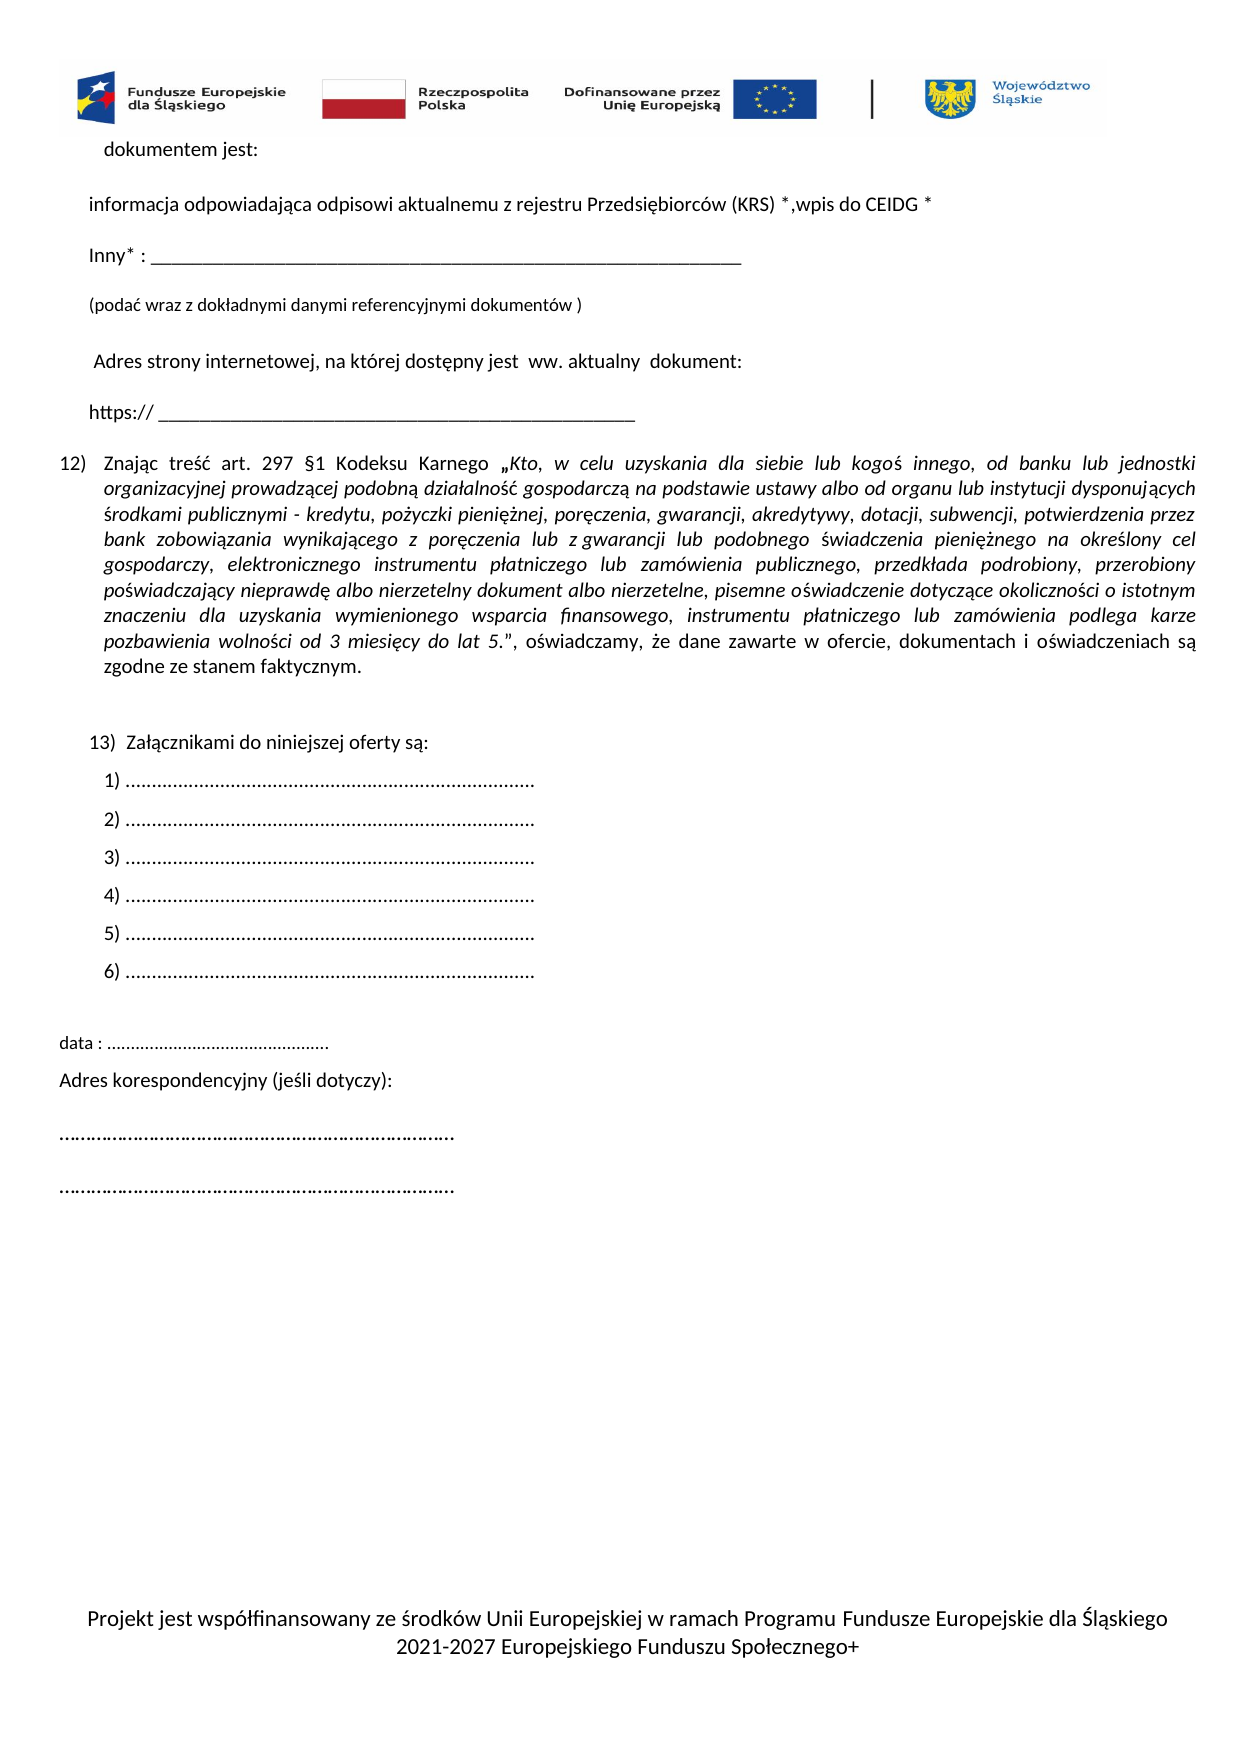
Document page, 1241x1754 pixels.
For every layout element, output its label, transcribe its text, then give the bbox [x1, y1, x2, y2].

text 6) .............................................................................. [103, 958, 1196, 984]
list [59, 137, 1196, 162]
list Znając treść art. 297 §1 Kodeksu Karnego „Kto, w celu uzyskania dla siebie lub kogoś innego, od banku lub jednostki organizacyjnej prowadzącej podobną działalność gospodarczą na podstawie ustawy albo od organu lub instytucji dysponujących środkami publicznymi - kredytu, pożyczki pieniężnej, poręczenia, gwarancji, akredytywy, dotacji, subwencji, potwierdzenia przez bank zobowiązania wynikającego z poręczenia lub z gwarancji lub podobnego świadczenia pieniężnego na określony cel gospodarczy, elektronicznego instrumentu płatniczego lub zamówienia publicznego, przedkłada podrobiony, przerobiony poświadczający nieprawdę albo nierzetelny dokument albo nierzetelne, pisemne oświadczenie dotyczące okoliczności o istotnym znaczeniu dla uzyskania wymienionego wsparcia finansowego, instrumentu płatniczego lub zamówienia podlega karze pozbawienia wolności od 3 miesięcy do lat 5.”, oświadczamy, że dane zawarte w ofercie, dokumentach i oświadczeniach są zgodne ze stanem faktycznym. [59, 450, 1196, 679]
text 4) .............................................................................. [103, 882, 1196, 907]
text ………………………………………………………………… [59, 1171, 1196, 1199]
text ………………………………………………………………… [59, 1118, 1196, 1146]
text Adres strony internetowej, na której dostępny jest ww. aktualny dokument: [89, 348, 1196, 374]
list Załącznikami do niniejszej oferty są: [89, 729, 1196, 755]
picture [59, 59, 1108, 137]
text 2) .............................................................................. [103, 806, 1196, 831]
text data : ............................................... [59, 1031, 1196, 1054]
text https:// ______________________________________________ [89, 399, 1196, 424]
text 5) .............................................................................. [103, 920, 1196, 946]
text (podać wraz z dokładnymi danymi referencyjnymi dokumentów ) [89, 293, 1196, 316]
text Adres korespondencyjny (jeśli dotyczy): [59, 1068, 1196, 1093]
text Inny* : _________________________________________________________ [89, 242, 1196, 267]
text informacja odpowiadająca odpisowi aktualnemu z rejestru Przedsiębiorców (KRS) *,wpis do CEIDG * [89, 191, 1196, 217]
text 3) .............................................................................. [103, 844, 1196, 869]
text 1) .............................................................................. [103, 768, 1196, 793]
